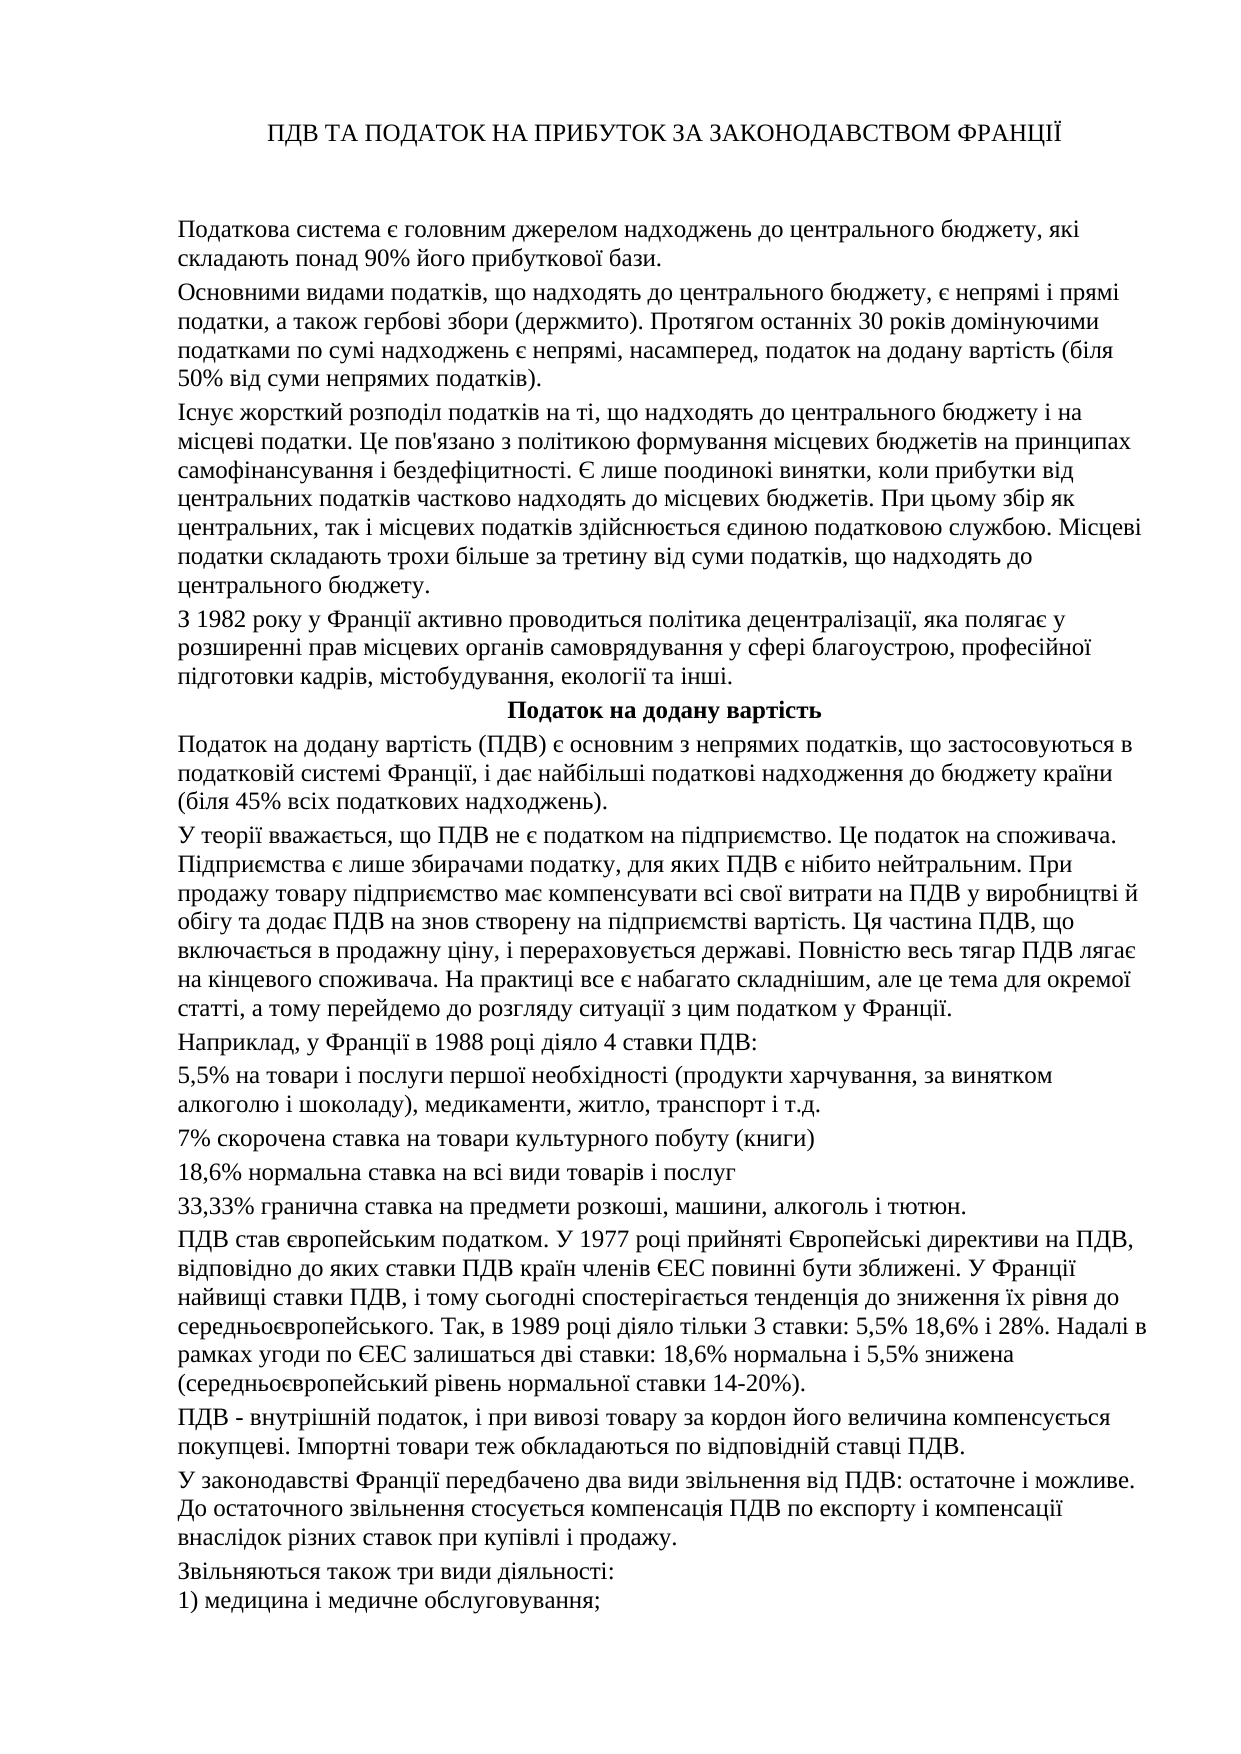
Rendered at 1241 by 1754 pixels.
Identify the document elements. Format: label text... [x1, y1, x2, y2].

text ПДВ став європейським податком. У 1977 році прийняті Європейські директиви на ПДВ, відповідно до яких ставки ПДВ країн членів ЄЕС повинні бути зближені. У Франції найвищі ставки ПДВ, і тому сьогодні спостерігається тенденція до зниження їх рівня до середньоєвропейського. Так, в 1989 році діяло тільки 3 ставки: 5,5% 18,6% і 28%. Надалі в рамках угоди по ЄЕС залишаться дві ставки: 18,6% нормальна і 5,5% знижена (середньоєвропейський рівень нормальної ставки 14-20%). [177, 1224, 1152, 1397]
text 33,33% гранична ставка на предмети розкоші, машини, алкоголь і тютюн. [177, 1191, 1152, 1219]
text Основними видами податків, що надходять до центрального бюджету, є непрямі і прямі податки, а також гербові збори (держмито). Протягом останніх 30 років домінуючими податками по сумі надходжень є непрямі, насамперед, податок на додану вартість (біля 50% від суми непрямих податків). [177, 277, 1152, 392]
text 18,6% нормальна ставка на всі види товарів і послуг [177, 1157, 1152, 1186]
text Податок на додану вартість (ПДВ) є основним з непрямих податків, що застосовуються в податковій системі Франції, і дає найбільші податкові надходження до бюджету країни (біля 45% всіх податкових надходжень). [177, 729, 1152, 815]
text З 1982 року у Франції активно проводиться політика децентралізації, яка полягає у розширенні прав місцевих органів самоврядування у сфері благоустрою, професійної підготовки кадрів, містобудування, екології та інші. [177, 604, 1152, 690]
text 5,5% на товари і послуги першої необхідності (продукти харчування, за винятком алкоголю і шоколаду), медикаменти, житло, транспорт і т.д. [177, 1060, 1152, 1118]
text ПДВ ТА ПОДАТОК НА ПРИБУТОК ЗА ЗАКОНОДАВСТВОМ ФРАНЦІЇ [177, 118, 1152, 147]
text Податок на додану вартість [177, 695, 1152, 724]
text 7% скорочена ставка на товари культурного побуту (книги) [177, 1123, 1152, 1152]
text Податкова система є головним джерелом надходжень до центрального бюджету, які складають понад 90% його прибуткової бази. [177, 214, 1152, 272]
text Існує жорсткий розподіл податків на ті, що надходять до центрального бюджету і на місцеві податки. Це пов'язано з політикою формування місцевих бюджетів на принципах самофінансування і бездефіцитності. Є лише поодинокі винятки, коли прибутки від центральних податків частково надходять до місцевих бюджетів. При цьому збір як центральних, так і місцевих податків здійснюється єдиною податковою службою. Місцеві податки складають трохи більше за третину від суми податків, що надходять до центрального бюджету. [177, 397, 1152, 598]
text ПДВ - внутрішній податок, і при вивозі товару за кордон його величина компенсується покупцеві. Імпортні товари теж обкладаються по відповідній ставці ПДВ. [177, 1402, 1152, 1460]
text У законодавстві Франції передбачено два види звільнення від ПДВ: остаточне і можливе. До остаточного звільнення стосується компенсація ПДВ по експорту і компенсації внаслідок різних ставок при купівлі і продажу. [177, 1465, 1152, 1551]
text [177, 1556, 1152, 1614]
text Наприклад, у Франції в 1988 році діяло 4 ставки ПДВ: [177, 1027, 1152, 1055]
text У теорії вважається, що ПДВ не є податком на підприємство. Це податок на споживача. Підприємства є лише збирачами податку, для яких ПДВ є нібито нейтральним. При продажу товару підприємство має компенсувати всі свої витрати на ПДВ у виробництві й обігу та додає ПДВ на знов створену на підприємстві вартість. Ця частина ПДВ, що включається в продажну ціну, і перераховується державі. Повністю весь тягар ПДВ лягає на кінцевого споживача. На практиці все є набагато складнішим, але це тема для окремої статті, а тому перейдемо до розгляду ситуації з цим податком у Франції. [177, 820, 1152, 1021]
